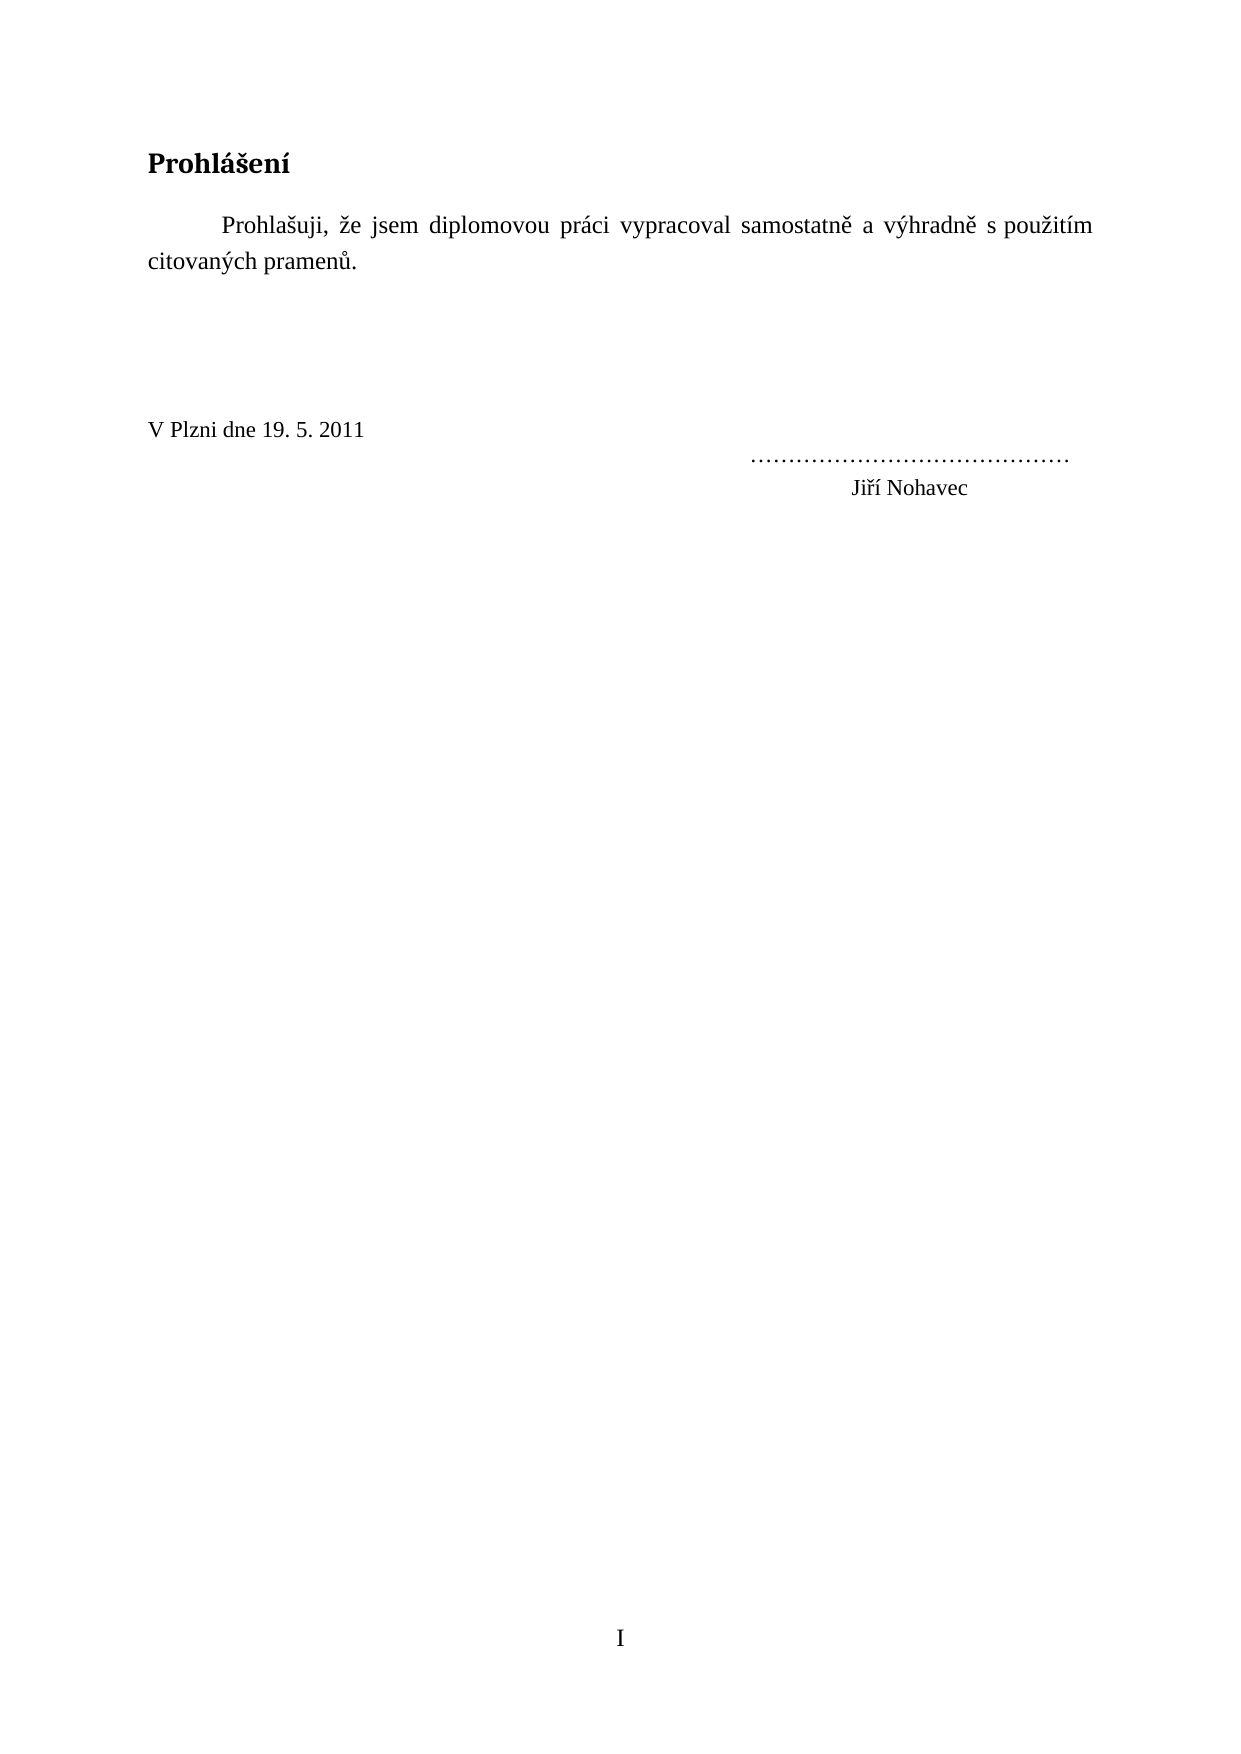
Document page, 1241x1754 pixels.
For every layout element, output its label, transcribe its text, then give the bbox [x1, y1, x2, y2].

table_header …………………………………… Jiří Nohavec [724, 417, 1096, 507]
text Prohlašuji, že jsem diplomovou práci vypracoval samostatně a výhradně s použitím citovaných pramenů. [148, 210, 1093, 275]
text Prohlášení [148, 148, 1093, 181]
table_header V Plzni dne 19. 5. 2011 [136, 417, 723, 507]
